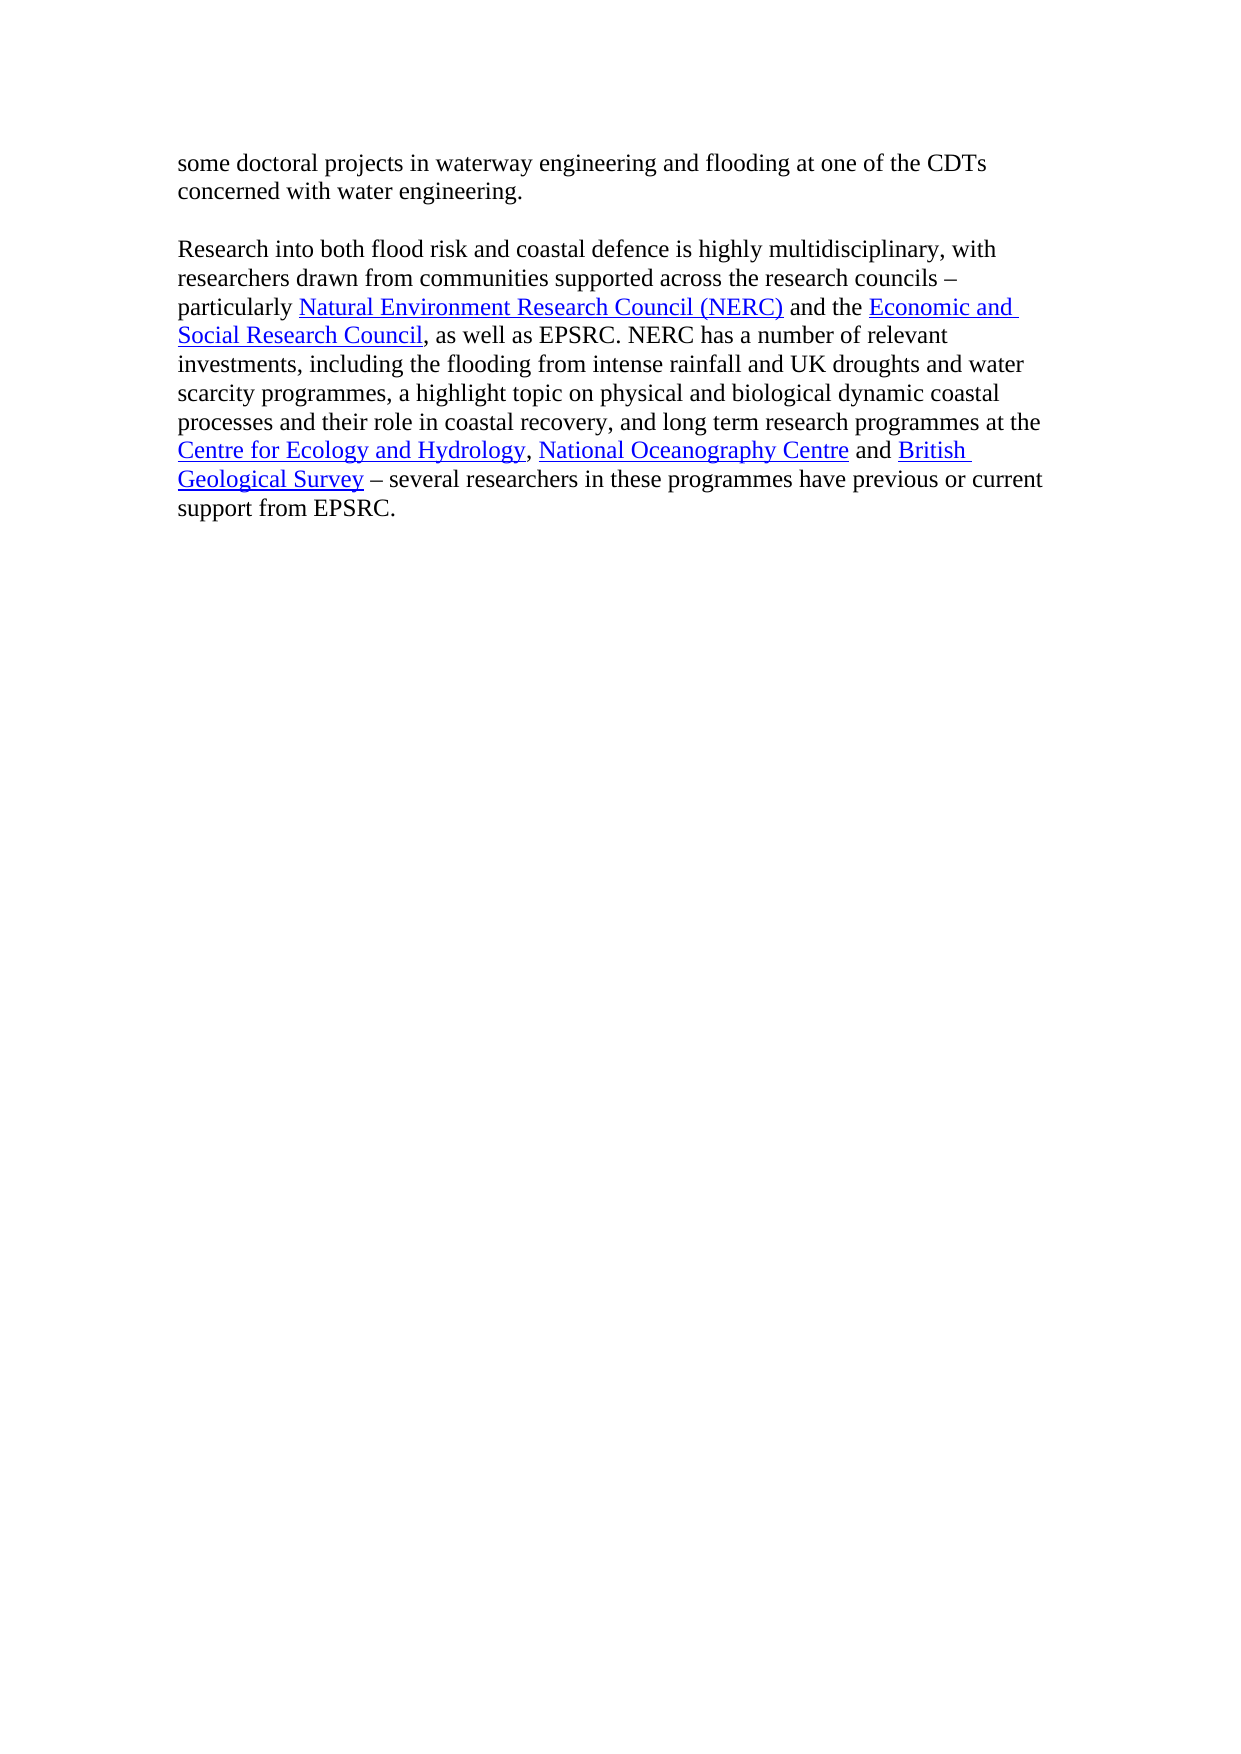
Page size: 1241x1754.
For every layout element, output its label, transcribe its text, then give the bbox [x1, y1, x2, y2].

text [177, 148, 1063, 205]
text Research into both flood risk and coastal defence is highly multidisciplinary, with researchers drawn from communities supported across the research councils – particularly Natural Environment Research Council (NERC) and the Economic and Social Research Council, as well as EPSRC. NERC has a number of relevant investments, including the flooding from intense rainfall and UK droughts and water scarcity programmes, a highlight topic on physical and biological dynamic coastal processes and their role in coastal recovery, and long term research programmes at the Centre for Ecology and Hydrology, National Oceanography Centre and British Geological Survey – several researchers in these programmes have previous or current support from EPSRC. [177, 234, 1063, 522]
